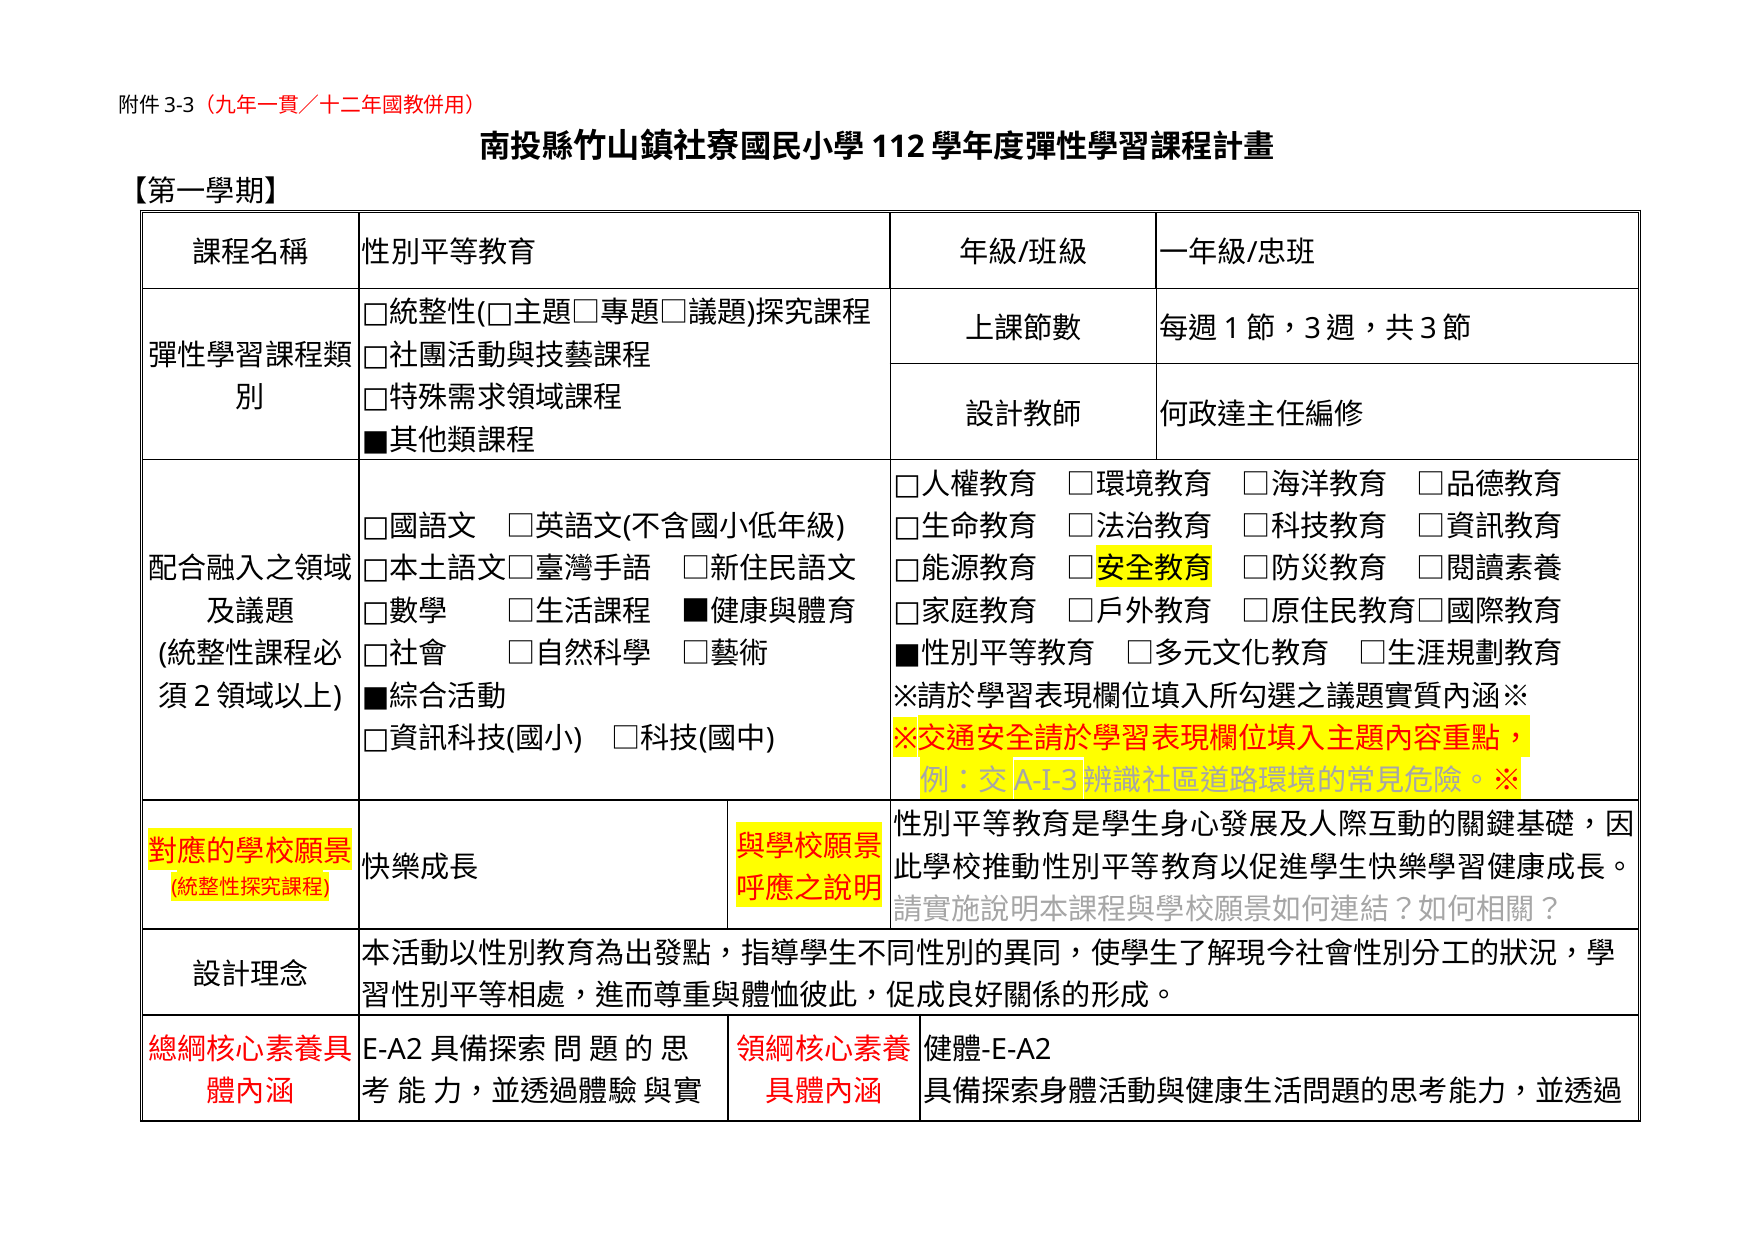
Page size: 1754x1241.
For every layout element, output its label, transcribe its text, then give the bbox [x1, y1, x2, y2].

table_cell 設計理念 [143, 930, 358, 1014]
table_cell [360, 1016, 727, 1120]
table_cell 本活動以性別教育為出發點，指導學生不同性別的異同，使學生了解現今社會性別分工的狀況，學習性別平等相處，進而尊重與體恤彼此，促成良好關係的形成。 [360, 930, 1638, 1014]
table_cell 配合融入之領域及議題 (統整性課程必須2領域以上) [143, 460, 358, 799]
table_cell 何政達主任編修 [1157, 364, 1638, 459]
table_header 課程名稱 [143, 213, 358, 287]
table_cell 性別平等教育是學生身心發展及人際互動的關鍵基礎，因此學校推動性別平等教育以促進學生快樂學習健康成長。請實施說明本課程與學校願景如何連結？如何相關？ [891, 801, 1638, 928]
table_cell 領綱核心素養 具體內涵 [729, 1016, 919, 1120]
table_header 一年級/忠班 [1157, 213, 1638, 287]
table_header 年級/班級 [891, 213, 1155, 287]
text 【第一學期】 [118, 167, 1636, 209]
table_cell 每週1節，3週，共3節 [1157, 289, 1638, 363]
table_cell 彈性學習課程類別 [143, 289, 358, 459]
table_cell 對應的學校願景 (統整性探究課程) [143, 801, 358, 928]
table_cell 上課節數 [891, 289, 1156, 363]
table_cell □國語文 □英語文(不含國小低年級) □本土語文□臺灣手語 □新住民語文 □數學 □生活課程 ■健康與體育 □社會 □自然科學 □藝術 ■綜合活動 □資訊科技(國小) □科技(國中) [360, 460, 890, 799]
text 南投縣竹山鎮社寮國民小學112學年度彈性學習課程計畫 [118, 119, 1636, 167]
table_cell □人權教育 □環境教育 □海洋教育 □品德教育 □生命教育 □法治教育 □科技教育 □資訊教育 □能源教育 □安全教育 □防災教育 □閱讀素養 □家庭教育 □戶外教育 □原住民教育□國際教育 ■性別平等教育 □多元文化教育 □生涯規劃教育 ※請於學習表現欄位填入所勾選之議題實質內涵※ ※交通安全請於學習表現欄位填入主題內容重點， 例：交A-I-3辨識社區道路環境的常見危險。※ [891, 460, 1638, 799]
table_cell 設計教師 [891, 364, 1156, 459]
table_cell □統整性(□主題□專題□議題)探究課程 □社團活動與技藝課程 □特殊需求領域課程 ■其他類課程 [360, 289, 890, 459]
table_cell 快樂成長 [360, 801, 727, 928]
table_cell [921, 1016, 1638, 1120]
table_header 性別平等教育 [360, 213, 889, 287]
table_cell 與學校願景呼應之說明 [728, 801, 890, 928]
table_cell 總綱核心素養具體內涵 [143, 1016, 358, 1120]
